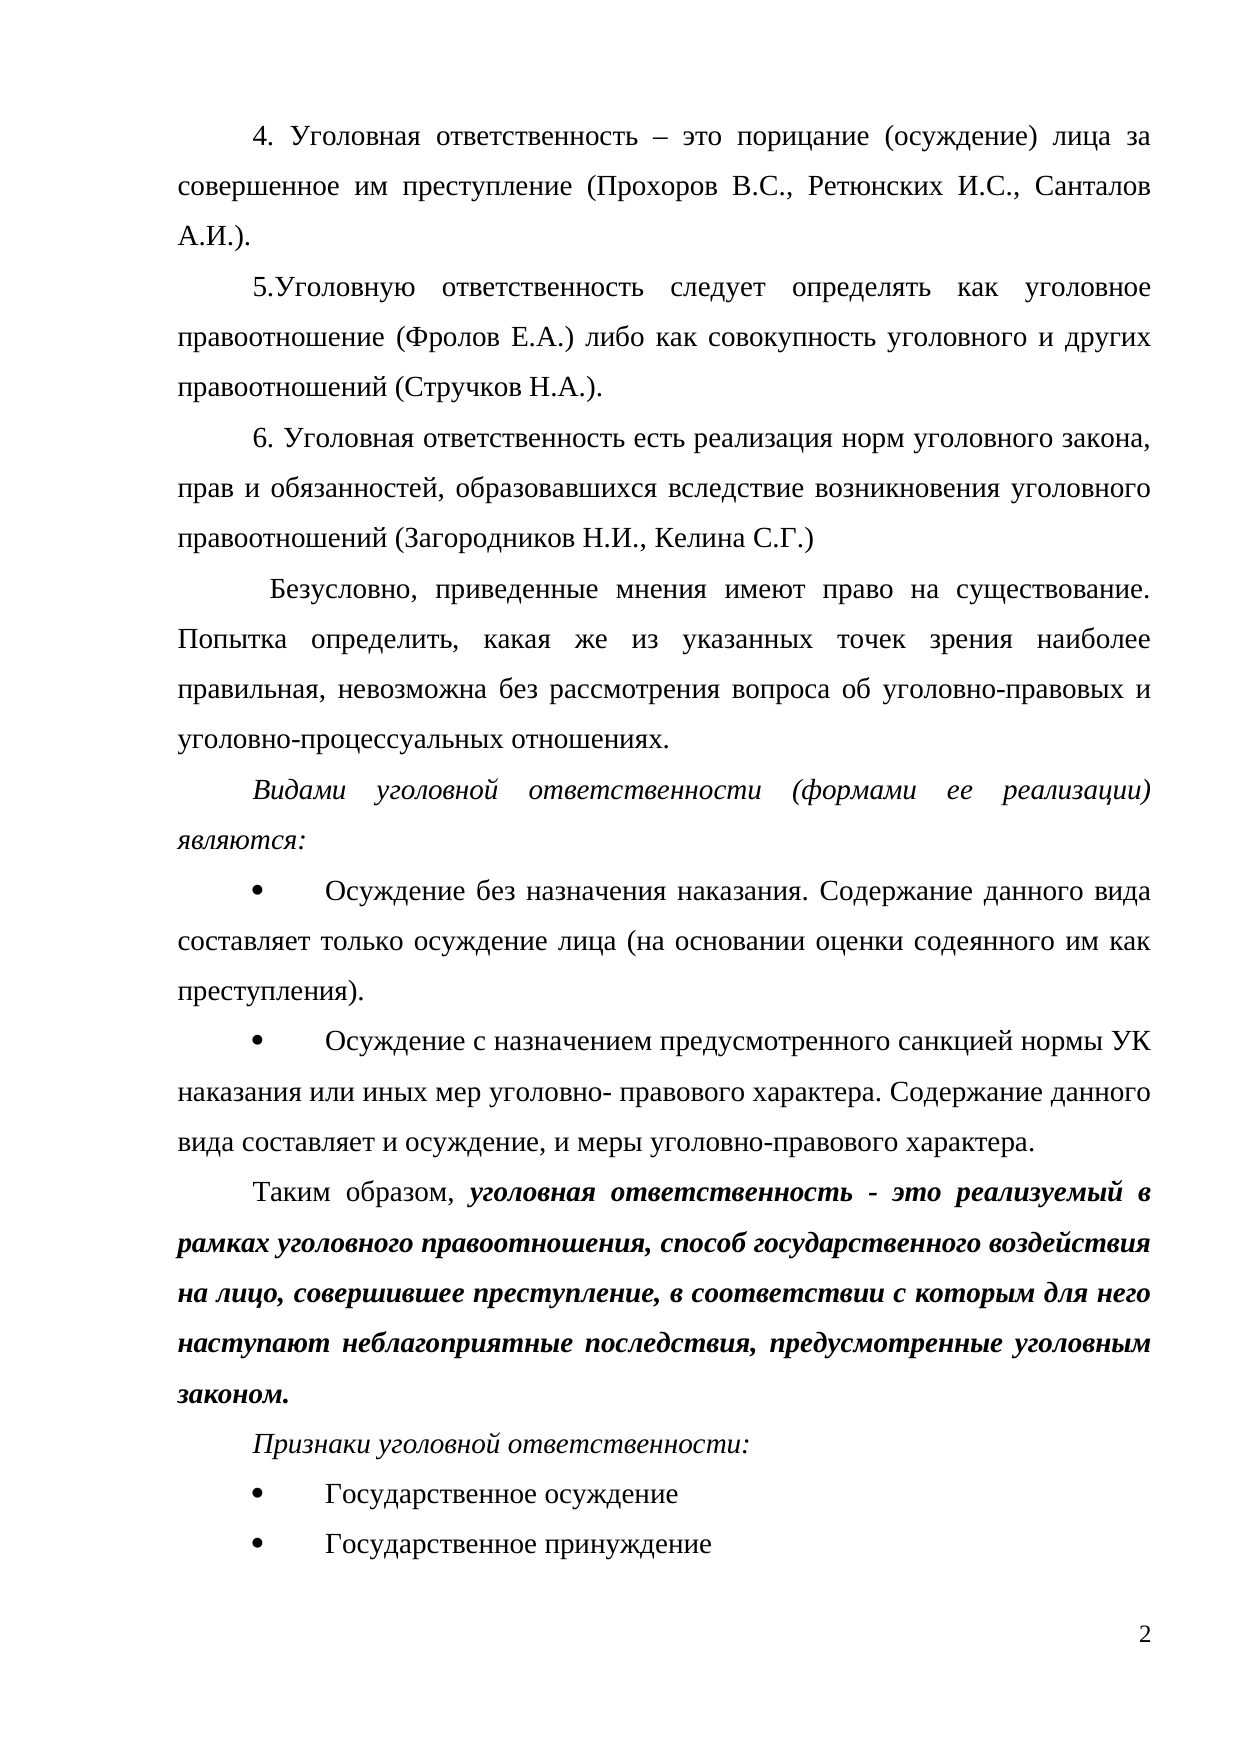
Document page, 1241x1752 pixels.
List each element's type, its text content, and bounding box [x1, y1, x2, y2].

text 4. Уголовная ответственность – это порицание (осуждение) лица за совершенное им преступление (Прохоров В.С., Ретюнских И.С., Санталов А.И.). [177, 118, 1152, 252]
list Осуждение без назначения наказания. Содержание данного вида составляет только осуждение лица (на основании оценки содеянного им как преступления). [177, 873, 1152, 1007]
list Осуждение с назначением предусмотренного санкцией нормы УК наказания или иных мер уголовно- правового характера. Содержание данного вида составляет и осуждение, и меры уголовно-правового характера. [177, 1024, 1152, 1158]
text Признаки уголовной ответственности: [177, 1426, 1152, 1460]
text Видами уголовной ответственности (формами ее реализации) являются: [177, 772, 1152, 856]
list Государственное принуждение [177, 1527, 1152, 1560]
text Таким образом, уголовная ответственность - это реализуемый в рамках уголовного правоотношения, способ государственного воздействия на лицо, совершившее преступление, в соответствии с которым для него наступают неблагоприятные последствия, предусмотренные уголовным законом. [177, 1175, 1152, 1409]
text 5.Уголовную ответственность следует определять как уголовное правоотношение (Фролов Е.А.) либо как совокупность уголовного и других правоотношений (Стручков Н.А.). [177, 269, 1152, 403]
text Безусловно, приведенные мнения имеют право на существование. Попытка определить, какая же из указанных точек зрения наиболее правильная, невозможна без рассмотрения вопроса об уголовно-правовых и уголовно-процессуальных отношениях. [177, 571, 1152, 755]
list Государственное осуждение [177, 1477, 1152, 1510]
text 6. Уголовная ответственность есть реализация норм уголовного закона, прав и обязанностей, образовавшихся вследствие возникновения уголовного правоотношений (Загородников Н.И., Келина С.Г.) [177, 420, 1152, 554]
